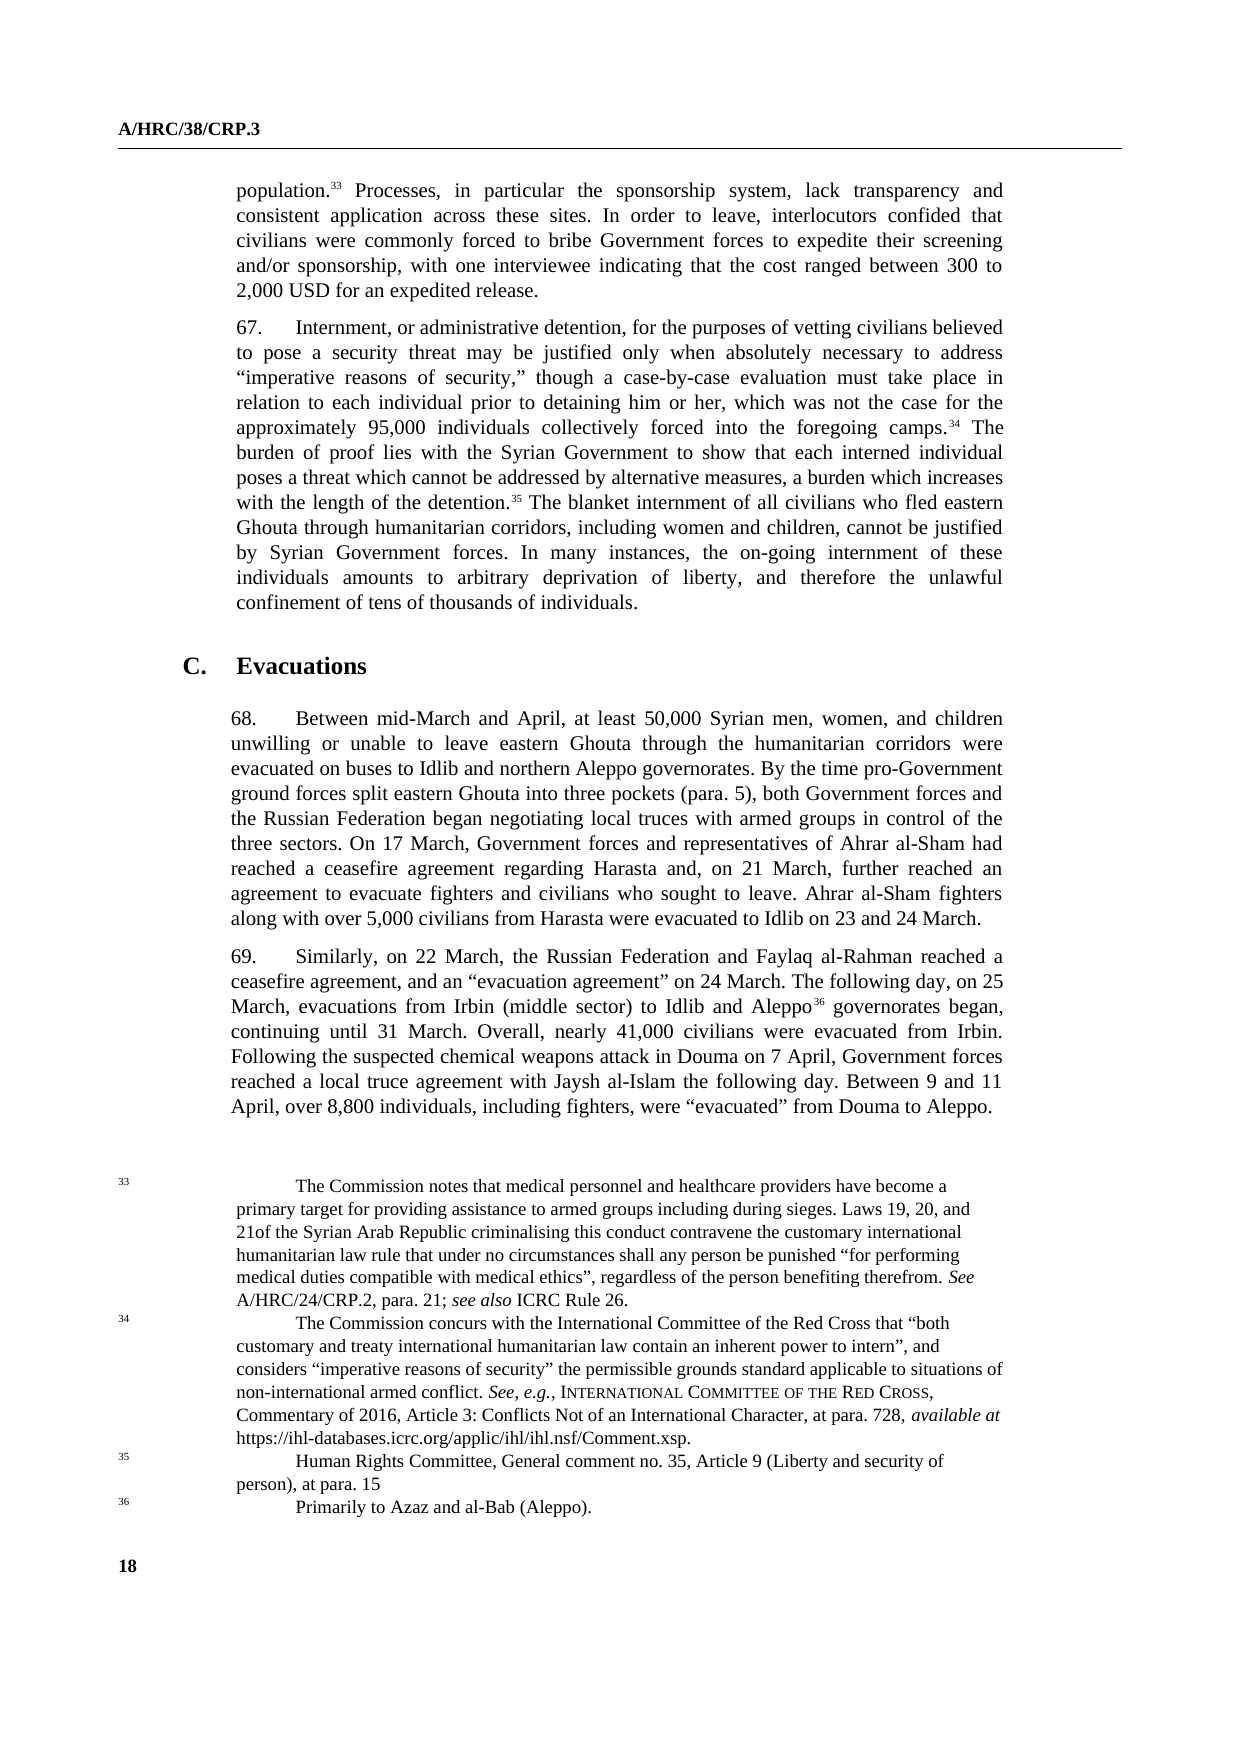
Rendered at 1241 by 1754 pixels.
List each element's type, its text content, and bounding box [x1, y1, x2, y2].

text 66. As with women and girls, the process of needing to secure a sponsor in Government-held areas applies to boys below 15 years of age and above 55 years, as well as only sons exempt from military service. Interviewees further confirmed that males aged 16 years and above are being held separately from their families, and that fighting-aged males were sometimes sent directly to frontlines. The Commission notes with concern that some medical staff from eastern Ghouta are being held separately from the general population. Processes, in particular the sponsorship system, lack transparency and consistent application across these sites. In order to leave, interlocutors confided that civilians were commonly forced to bribe Government forces to expedite their screening and/or sponsorship, with one interviewee indicating that the cost ranged between 300 to 2,000 USD for an expedited release. [236, 177, 1004, 302]
text C. Evacuations [118, 652, 1004, 680]
text 68. Between mid-March and April, at least 50,000 Syrian men, women, and children unwilling or unable to leave eastern Ghouta through the humanitarian corridors were evacuated on buses to Idlib and northern Aleppo governorates. By the time pro-Government ground forces split eastern Ghouta into three pockets (para. 5), both Government forces and the Russian Federation began negotiating local truces with armed groups in control of the three sectors. On 17 March, Government forces and representatives of Ahrar al-Sham had reached a ceasefire agreement regarding Harasta and, on 21 March, further reached an agreement to evacuate fighters and civilians who sought to leave. Ahrar al-Sham fighters along with over 5,000 civilians from Harasta were evacuated to Idlib on 23 and 24 March. [231, 705, 1004, 930]
text 69. Similarly, on 22 March, the Russian Federation and Faylaq al-Rahman reached a ceasefire agreement, and an “evacuation agreement” on 24 March. The following day, on 25 March, evacuations from Irbin (middle sector) to Idlib and Aleppo governorates began, continuing until 31 March. Overall, nearly 41,000 civilians were evacuated from Irbin. Following the suspected chemical weapons attack in Douma on 7 April, Government forces reached a local truce agreement with Jaysh al-Islam the following day. Between 9 and 11 April, over 8,800 individuals, including fighters, were “evacuated” from Douma to Aleppo. [231, 943, 1004, 1118]
text 67. Internment, or administrative detention, for the purposes of vetting civilians believed to pose a security threat may be justified only when absolutely necessary to address “imperative reasons of security,” though a case-by-case evaluation must take place in relation to each individual prior to detaining him or her, which was not the case for the approximately 95,000 individuals collectively forced into the foregoing camps. The burden of proof lies with the Syrian Government to show that each interned individual poses a threat which cannot be addressed by alternative measures, a burden which increases with the length of the detention. The blanket internment of all civilians who fled eastern Ghouta through humanitarian corridors, including women and children, cannot be justified by Syrian Government forces. In many instances, the on-going internment of these individuals amounts to arbitrary deprivation of liberty, and therefore the unlawful confinement of tens of thousands of individuals. [236, 315, 1004, 615]
